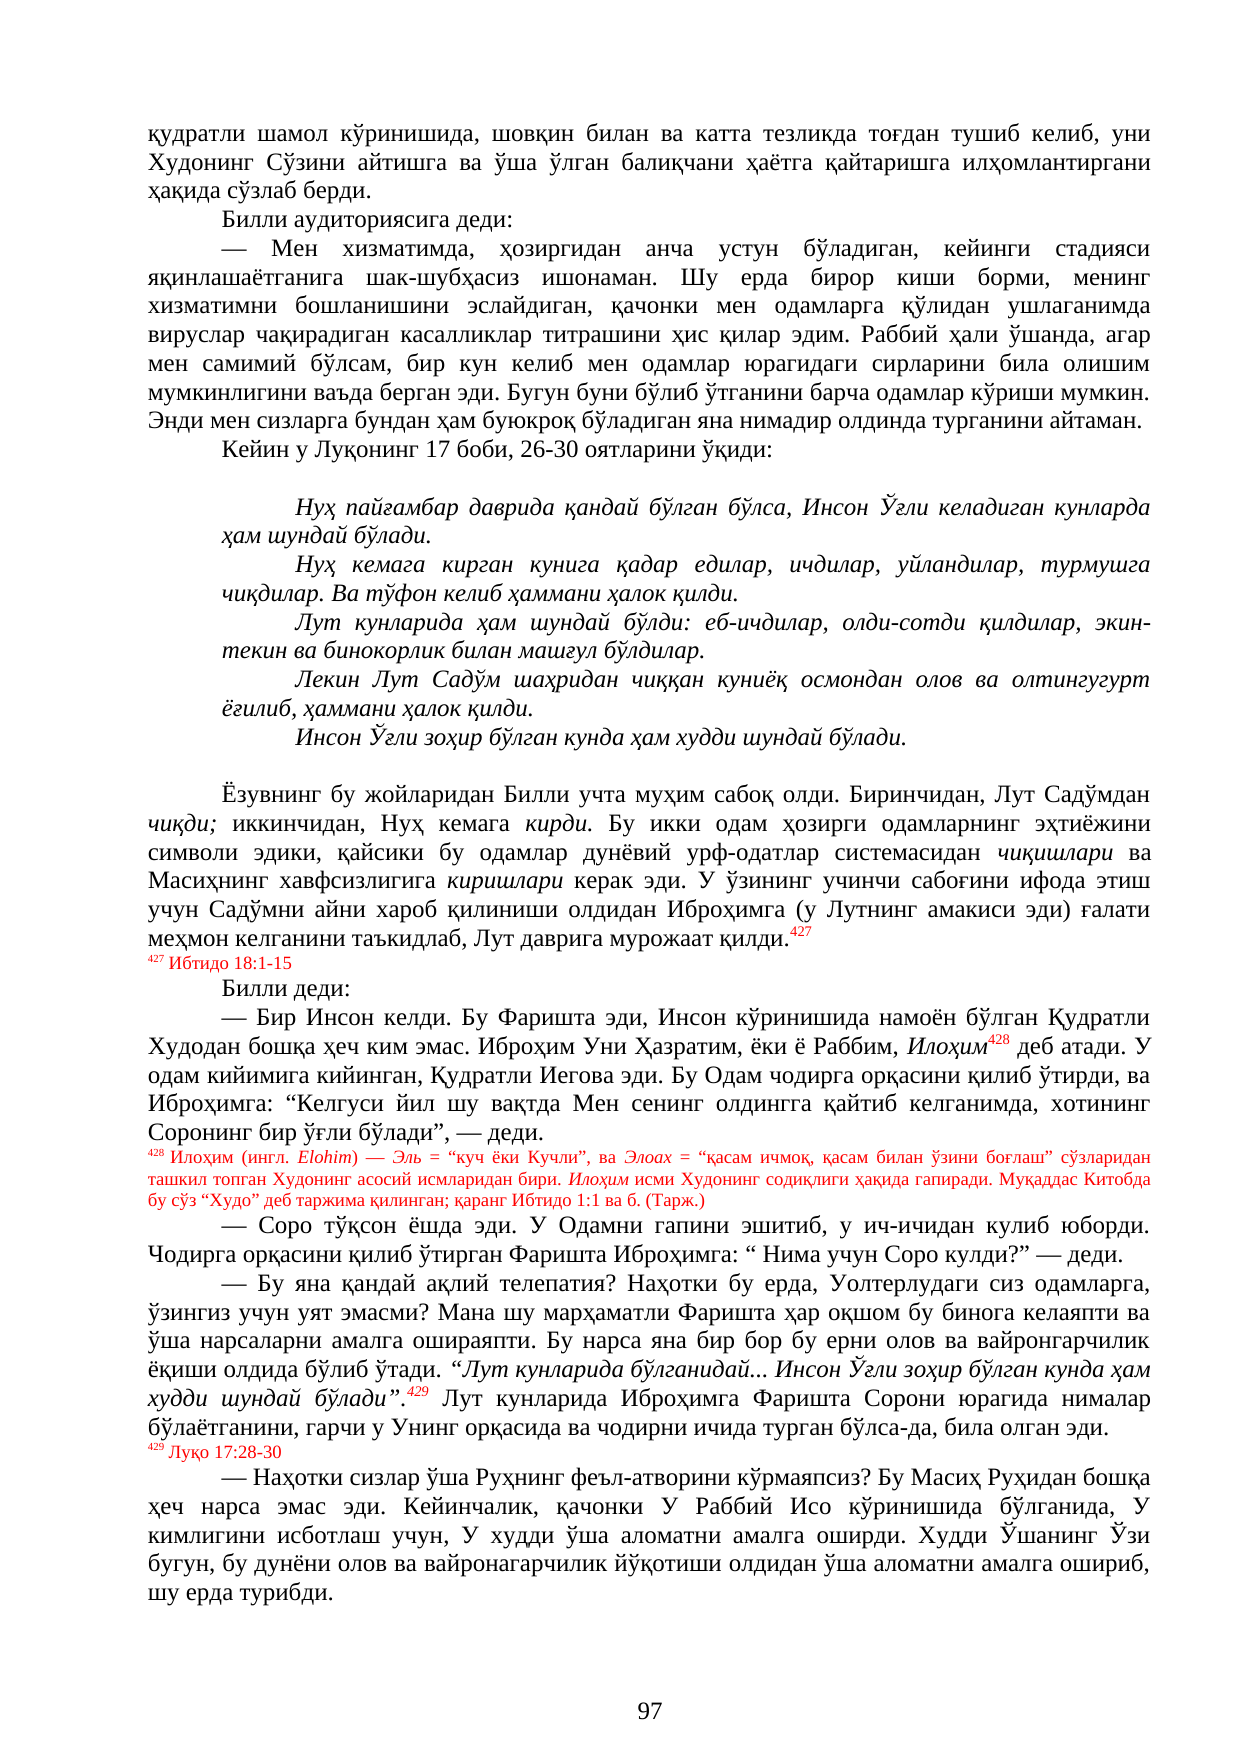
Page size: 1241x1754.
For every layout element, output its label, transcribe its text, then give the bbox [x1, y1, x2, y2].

text Ёзувнинг бу жойларидан Билли учта муҳим сабоқ олди. Биринчидан, Лут Садўмдан чиқди; иккинчидан, Нуҳ кемага кирди. Бу икки одам ҳозирги одамларнинг эҳтиёжини символи эдики, қайсики бу одамлар дунёвий урф-одатлар системасидан чиқишлари ва Масиҳнинг хавфсизлигига киришлари керак эди. У ўзининг учинчи сабоғини ифода этиш учун Садўмни айни хароб қилиниши олдидан Иброҳимга (у Лутнинг амакиси эди) ғалати меҳмон келганини таъкидлаб, Лут даврига мурожаат қилди.427 [148, 779, 1152, 952]
text 427 Ибтидо 18:1-15 [148, 952, 1152, 973]
text Лекин Лут Садўм шаҳридан чиққан куниёқ осмондан олов ва олтингугурт ёғилиб, ҳаммани ҳалок қилди. [222, 664, 1152, 722]
text Нуҳ пайғамбар даврида қандай бўлган бўлса, Инсон Ўғли келадиган кунларда ҳам шундай бўлади. [222, 492, 1152, 549]
text Билли аудиториясига деди: [148, 204, 1152, 233]
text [148, 118, 1152, 204]
text ― Соро тўқсон ёшда эди. У Одамни гапини эшитиб, у ич-ичидан кулиб юборди. Чодирга орқасини қилиб ўтирган Фаришта Иброҳимга: “ Нима учун Соро кулди?” ― деди. [148, 1211, 1152, 1268]
text Инсон Ўғли зоҳир бўлган кунда ҳам худди шундай бўлади. [222, 722, 1152, 751]
text Билли деди: [148, 973, 1152, 1002]
text ― Бу яна қандай ақлий телепатия? Наҳотки бу ерда, Уолтерлудаги сиз одамларга, ўзингиз учун уят эмасми? Мана шу марҳаматли Фаришта ҳар оқшом бу бинога келаяпти ва ўша нарсаларни амалга ошираяпти. Бу нарса яна бир бор бу ерни олов ва вайронгарчилик ёқиши олдида бўлиб ўтади. “Лут кунларида бўлганидай... Инсон Ўғли зоҳир бўлган кунда ҳам худди шундай бўлади”.429 Лут кунларида Иброҳимга Фаришта Сорони юрагида нималар бўлаётганини, гарчи у Унинг орқасида ва чодирни ичида турган бўлса-да, била олган эди. [148, 1268, 1152, 1441]
text ― Бир Инсон келди. Бу Фаришта эди, Инсон кўринишида намоён бўлган Қудратли Худодан бошқа ҳеч ким эмас. Иброҳим Уни Ҳазратим, ёки ё Раббим, Илоҳим428 деб атади. У одам кийимига кийинган, Қудратли Иегова эди. Бу Одам чодирга орқасини қилиб ўтирди, ва Иброҳимга: “Келгуси йил шу вақтда Мен сенинг олдингга қайтиб келганимда, хотининг Соронинг бир ўғли бўлади”, ― деди. [148, 1002, 1152, 1146]
text Лут кунларида ҳам шундай бўлди: еб-ичдилар, олди-сотди қилдилар, экин-текин ва бинокорлик билан машғул бўлдилар. [222, 607, 1152, 664]
text 429 Луқо 17:28-30 [148, 1441, 1152, 1462]
text 428 Илоҳим (ингл. Elohim) — Эль = “куч ёки Кучли”, ва Элоах = “қасам ичмоқ, қасам билан ўзини боғлаш” сўзларидан ташкил топган Худонинг асосий исмларидан бири. Илоҳим исми Худонинг содиқлиги ҳақида гапиради. Муқаддас Китобда бу сўз “Худо” деб таржима қилинган; қаранг Ибтидо 1:1 ва б. (Тарж.) [148, 1146, 1152, 1211]
text ― Мен хизматимда, ҳозиргидан анча устун бўладиган, кейинги стадияси яқинлашаётганига шак-шубҳасиз ишонаман. Шу ерда бирор киши борми, менинг хизматимни бошланишини эслайдиган, қачонки мен одамларга қўлидан ушлаганимда вируслар чақирадиган касалликлар титрашини ҳис қилар эдим. Раббий ҳали ўшанда, агар мен самимий бўлсам, бир кун келиб мен одамлар юрагидаги сирларини била олишим мумкинлигини ваъда берган эди. Бугун буни бўлиб ўтганини барча одамлар кўриши мумкин. Энди мен сизларга бундан ҳам буюкроқ бўладиган яна нимадир олдинда турганини айтаман. [148, 233, 1152, 434]
text ― Наҳотки сизлар ўша Руҳнинг феъл-атворини кўрмаяпсиз? Бу Масиҳ Руҳидан бошқа ҳеч нарса эмас эди. Кейинчалик, қачонки У Раббий Исо кўринишида бўлганида, У кимлигини исботлаш учун, У худди ўша аломатни амалга оширди. Худди Ўшанинг Ўзи бугун, бу дунёни олов ва вайронагарчилик йўқотиши олдидан ўша аломатни амалга ошириб, шу ерда турибди. [148, 1462, 1152, 1606]
text Нуҳ кемага кирган кунига қадар едилар, ичдилар, уйландилар, турмушга чиқдилар. Ва тўфон келиб ҳаммани ҳалок қилди. [222, 549, 1152, 607]
text Кейин у Луқонинг 17 боби, 26-30 оятларини ўқиди: [148, 434, 1152, 463]
